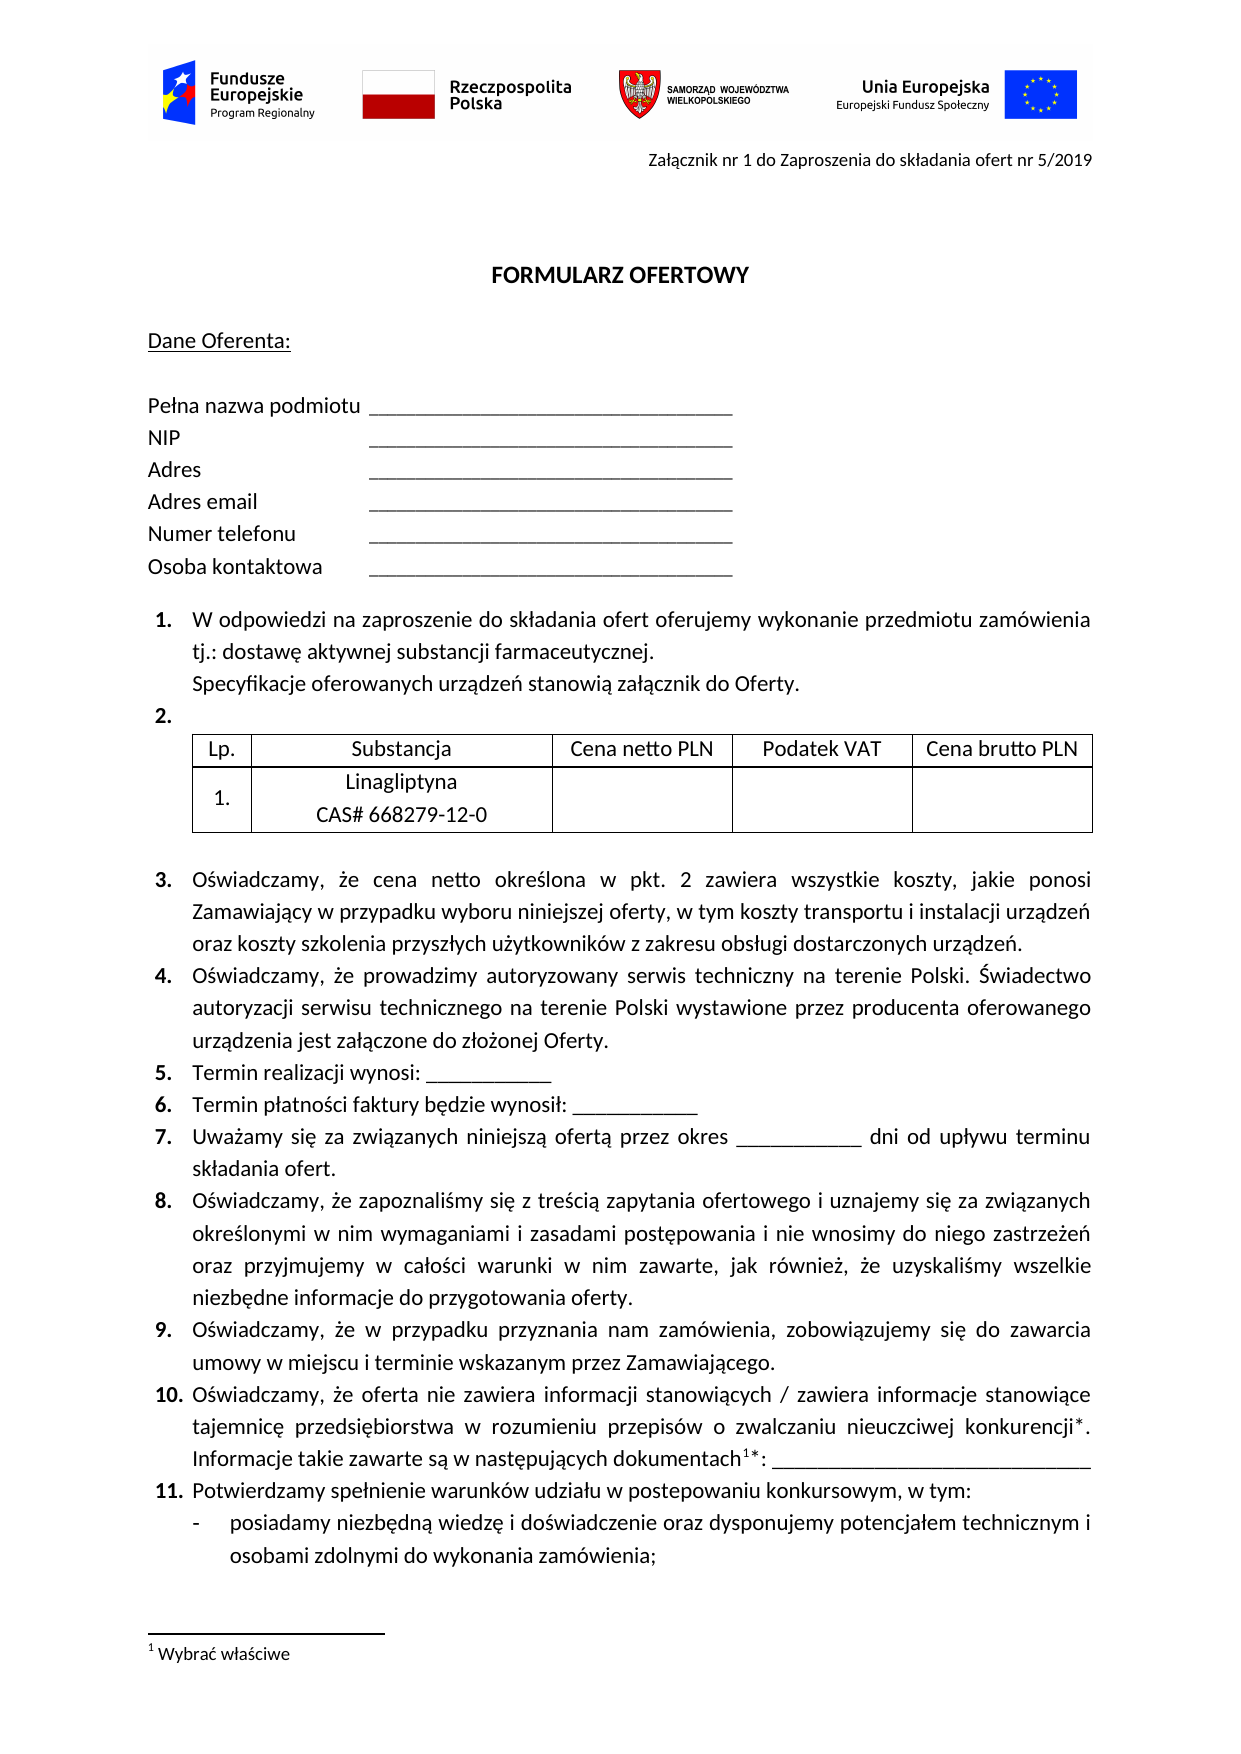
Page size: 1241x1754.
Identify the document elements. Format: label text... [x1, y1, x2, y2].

table_cell [733, 768, 912, 832]
table_header Cena brutto PLN [913, 735, 1092, 766]
picture [147, 44, 1093, 141]
text Numer telefonu _______________________________________ [148, 519, 1093, 548]
list Specyfikacje oferowanych urządzeń stanowią załącznik do Oferty. [192, 669, 1093, 697]
list posiadamy niezbędną wiedzę i doświadczenie oraz dysponujemy potencjałem technicznym i osobami zdolnymi do wykonania zamówienia; [192, 1508, 1093, 1569]
table_header Substancja [252, 735, 552, 766]
text W odpowiedzi na zaproszenie do składania ofert oferujemy wykonanie przedmiotu zamówienia tj.: dostawę aktywnej substancji farmaceutycznej. [154, 605, 1093, 665]
table_header Podatek VAT [733, 735, 912, 766]
text Oświadczamy, że prowadzimy autoryzowany serwis techniczny na terenie Polski. Świadectwo autoryzacji serwisu technicznego na terenie Polski wystawione przez producenta oferowanego urządzenia jest załączone do złożonej Oferty. [154, 961, 1093, 1054]
text Termin realizacji wynosi: ___________ [154, 1058, 1093, 1086]
text Załącznik nr 1 do Zaproszenia do składania ofert nr 5/2019 [148, 148, 1093, 171]
table_header Cena netto PLN [553, 735, 732, 766]
text Osoba kontaktowa _______________________________________ [148, 552, 1093, 580]
text NIP _______________________________________ [148, 423, 1093, 451]
text Oświadczamy, że cena netto określona w pkt. 2 zawiera wszystkie koszty, jakie ponosi Zamawiający w przypadku wyboru niniejszej oferty, w tym koszty transportu i instalacji urządzeń oraz koszty szkolenia przyszłych użytkowników z zakresu obsługi dostarczonych urządzeń. [154, 865, 1093, 957]
text Oświadczamy, że oferta nie zawiera informacji stanowiących / zawiera informacje stanowiące tajemnicę przedsiębiorstwa w rozumieniu przepisów o zwalczaniu nieuczciwej konkurencji*. Informacje takie zawarte są w następujących dokumentach*: ____________________________ [154, 1380, 1093, 1472]
table_cell [553, 768, 732, 832]
text Adres _______________________________________ [148, 455, 1093, 483]
text Uważamy się za związanych niniejszą ofertą przez okres ___________ dni od upływu terminu składania ofert. [154, 1122, 1093, 1182]
table_cell 1. [193, 768, 251, 832]
table_cell Linagliptyna CAS# 668279-12-0 [252, 768, 552, 832]
text FORMULARZ OFERTOWY [148, 259, 1093, 290]
table_header Lp. [193, 735, 251, 766]
text Potwierdzamy spełnienie warunków udziału w postepowaniu konkursowym, w tym: [154, 1476, 1093, 1504]
text Oświadczamy, że zapoznaliśmy się z treścią zapytania ofertowego i uznajemy się za związanych określonymi w nim wymaganiami i zasadami postępowania i nie wnosimy do niego zastrzeżeń oraz przyjmujemy w całości warunki w nim zawarte, jak również, że uzyskaliśmy wszelkie niezbędne informacje do przygotowania oferty. [154, 1187, 1093, 1311]
text Dane Oferenta: [148, 326, 1093, 354]
text Oświadczamy, że w przypadku przyznania nam zamówienia, zobowiązujemy się do zawarcia umowy w miejscu i terminie wskazanym przez Zamawiającego. [154, 1315, 1093, 1376]
text Adres email _______________________________________ [148, 487, 1093, 515]
table_cell [913, 768, 1092, 832]
text Pełna nazwa podmiotu _______________________________________ [148, 391, 1093, 419]
text Termin płatności faktury będzie wynosił: ___________ [154, 1090, 1093, 1118]
